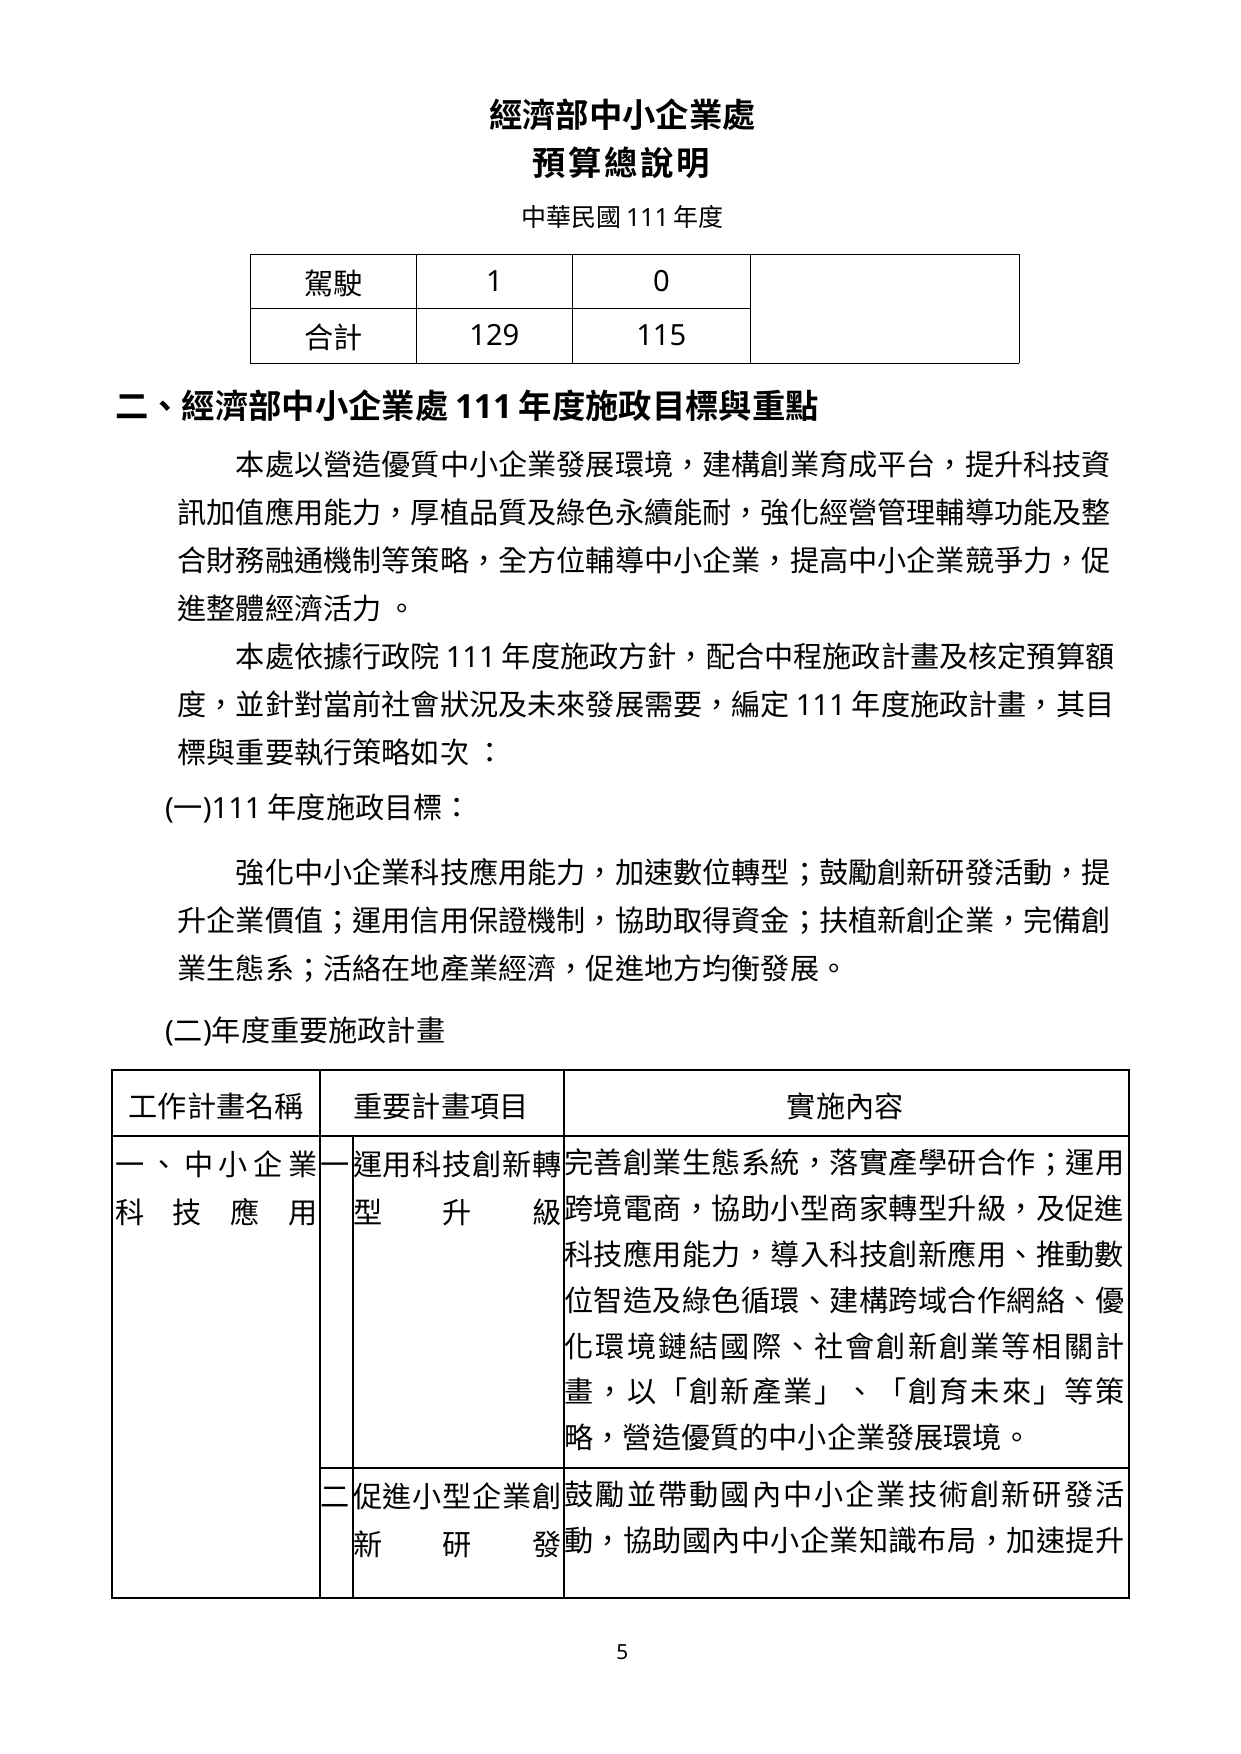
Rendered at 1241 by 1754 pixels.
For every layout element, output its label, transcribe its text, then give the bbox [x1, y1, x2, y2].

text (二)年度重要施政計畫 [165, 995, 1129, 1053]
table_cell 1 [417, 255, 572, 308]
text 本處依據行政院111年度施政方針，配合中程施政計畫及核定預算額度，並針對當前社會狀況及未來發展需要，編定111年度施政計畫，其目標與重要執行策略如次 ： [177, 629, 1129, 773]
table_header 實施內容 [565, 1071, 1128, 1135]
table_header 重要計畫項目 [321, 1071, 563, 1135]
table_cell 二 [321, 1469, 352, 1597]
table_cell 115 [573, 309, 750, 363]
table_cell 運用科技創新轉型升級 [354, 1137, 563, 1467]
text 強化中小企業科技應用能力，加速數位轉型；鼓勵創新研發活動，提升企業價值；運用信用保證機制，協助取得資金；扶植新創企業，完備創業生態系；活絡在地產業經濟，促進地方均衡發展。 [177, 845, 1129, 989]
table_header 工作計畫名稱 [113, 1071, 319, 1135]
table_cell 一、中小企業科技應用 [113, 1137, 319, 1597]
table_cell 一 [321, 1137, 352, 1467]
table_cell 合計 [251, 309, 416, 363]
text 本處以營造優質中小企業發展環境，建構創業育成平台，提升科技資訊加值應用能力，厚植品質及綠色永續能耐，強化經營管理輔導功能及整合財務融通機制等策略，全方位輔導中小企業，提高中小企業競爭力，促進整體經濟活力 。 [177, 437, 1129, 629]
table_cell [565, 1469, 1128, 1597]
table_cell 促進小型企業創新研發 [354, 1469, 563, 1597]
table_cell 0 [573, 255, 750, 308]
text 二、經濟部中小企業處111年度施政目標與重點 [115, 379, 1129, 428]
table_cell 完善創業生態系統，落實產學研合作；運用跨境電商，協助小型商家轉型升級，及促進科技應用能力，導入科技創新應用、推動數位智造及綠色循環、建構跨域合作網絡、優化環境鏈結國際、社會創新創業等相關計畫，以「創新產業」、「創育未來」等策略，營造優質的中小企業發展環境。 [565, 1137, 1128, 1467]
text (一)111年度施政目標： [165, 779, 1129, 829]
table_cell 駕駛 [251, 255, 416, 308]
table_cell 129 [417, 309, 572, 363]
